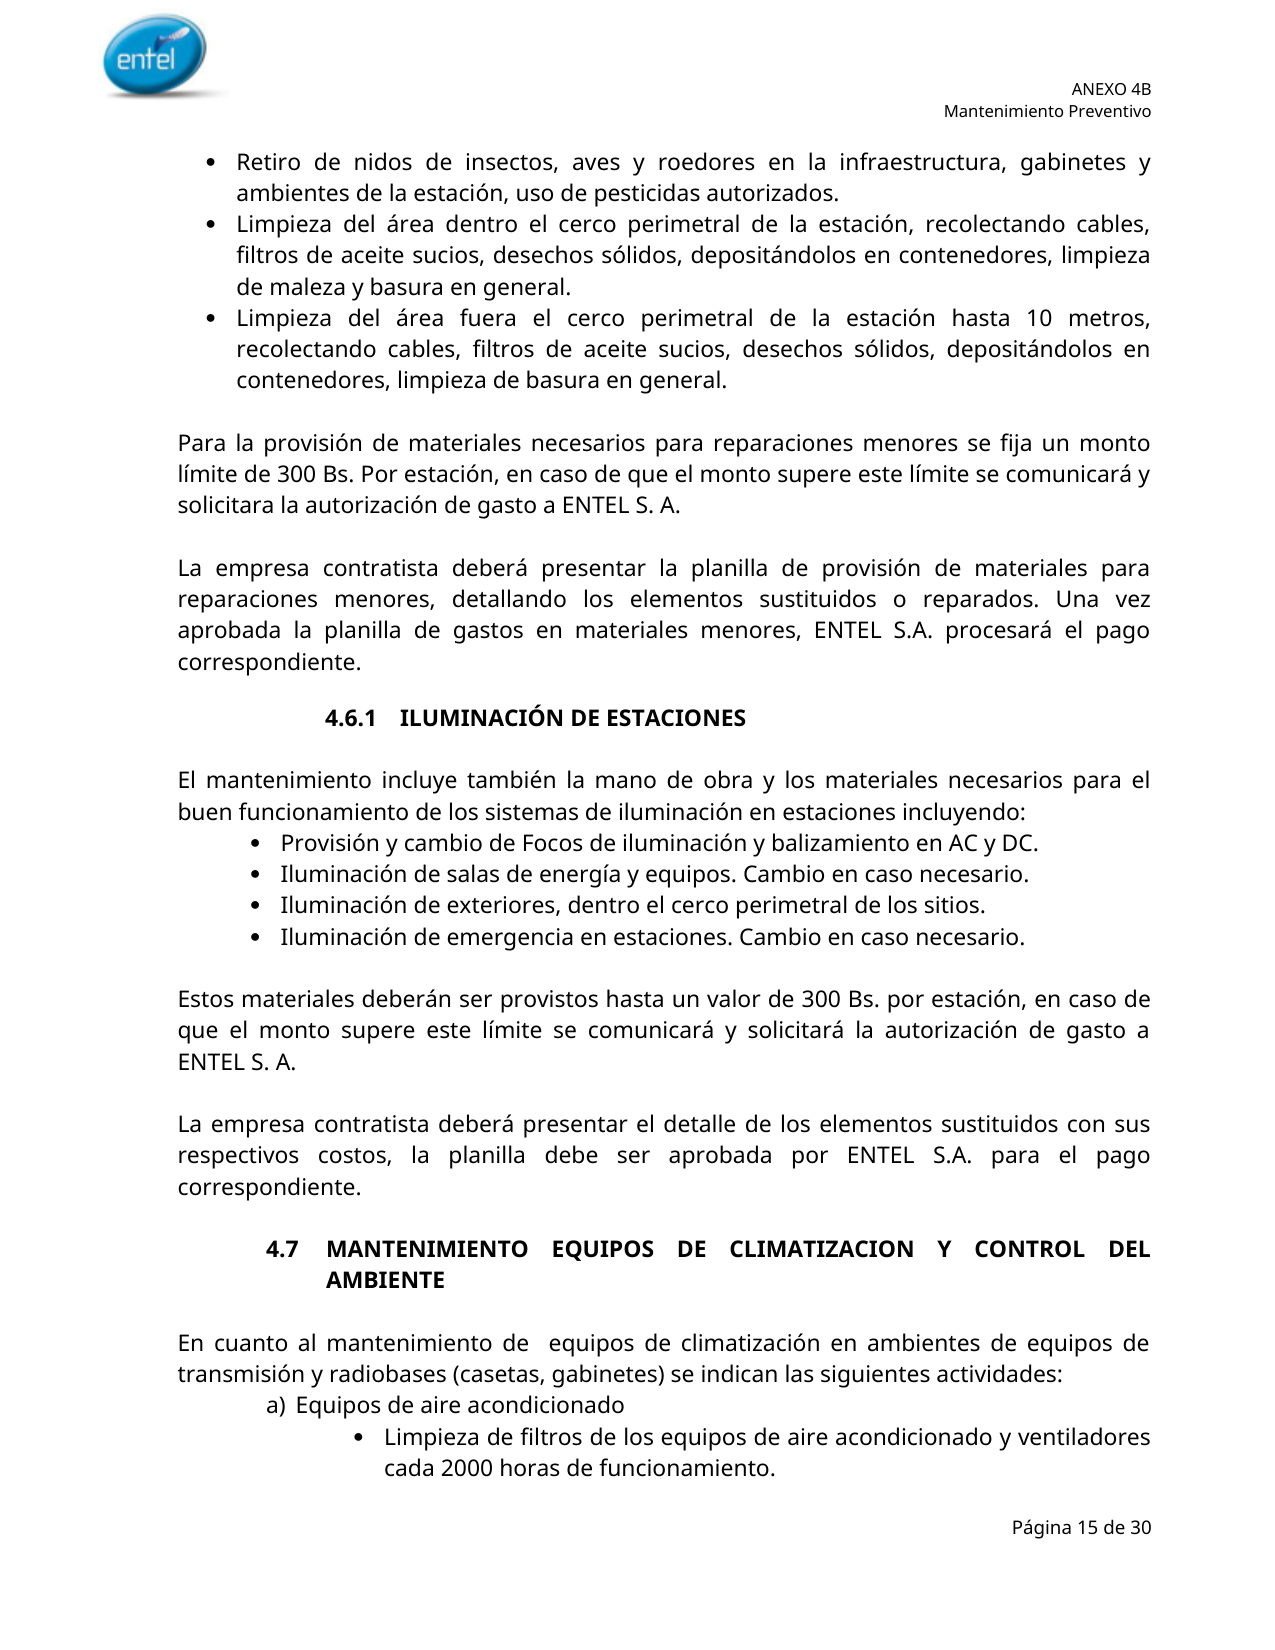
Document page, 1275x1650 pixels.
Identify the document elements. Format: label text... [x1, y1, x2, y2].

text El mantenimiento incluye también la mano de obra y los materiales necesarios para el buen funcionamiento de los sistemas de iluminación en estaciones incluyendo: [177, 764, 1152, 827]
text La empresa contratista deberá presentar el detalle de los elementos sustituidos con sus respectivos costos, la planilla debe ser aprobada por ENTEL S.A. para el pago correspondiente. [177, 1108, 1152, 1202]
list Limpieza del área fuera el cerco perimetral de la estación hasta 10 metros, recolectando cables, filtros de aceite sucios, desechos sólidos, depositándolos en contenedores, limpieza de basura en general. [207, 302, 1152, 395]
text La empresa contratista deberá presentar la planilla de provisión de materiales para reparaciones menores, detallando los elementos sustituidos o reparados. Una vez aprobada la planilla de gastos en materiales menores, ENTEL S.A. procesará el pago correspondiente. [177, 552, 1152, 677]
subtitle MANTENIMIENTO EQUIPOS DE CLIMATIZACION Y CONTROL DEL AMBIENTE [266, 1233, 1152, 1295]
picture [87, 7, 230, 105]
text Estos materiales deberán ser provistos hasta un valor de 300 Bs. por estación, en caso de que el monto supere este límite se comunicará y solicitará la autorización de gasto a ENTEL S. A. [177, 983, 1152, 1077]
subtitle ILUMINACIÓN DE ESTACIONES [325, 702, 1152, 733]
list Provisión y cambio de Focos de iluminación y balizamiento en AC y DC. [251, 827, 1152, 858]
list Iluminación de exteriores, dentro el cerco perimetral de los sitios. [251, 889, 1152, 920]
list Iluminación de emergencia en estaciones. Cambio en caso necesario. [251, 920, 1152, 952]
list Retiro de nidos de insectos, aves y roedores en la infraestructura, gabinetes y ambientes de la estación, uso de pesticidas autorizados. [207, 145, 1152, 208]
list Equipos de aire acondicionado [266, 1389, 1152, 1420]
list Limpieza de filtros de los equipos de aire acondicionado y ventiladores cada 2000 horas de funcionamiento. [354, 1420, 1152, 1483]
text En cuanto al mantenimiento de equipos de climatización en ambientes de equipos de transmisión y radiobases (casetas, gabinetes) se indican las siguientes actividades: [177, 1327, 1152, 1389]
text Para la provisión de materiales necesarios para reparaciones menores se fija un monto límite de 300 Bs. Por estación, en caso de que el monto supere este límite se comunicará y solicitara la autorización de gasto a ENTEL S. A. [177, 427, 1152, 520]
list Iluminación de salas de energía y equipos. Cambio en caso necesario. [251, 858, 1152, 889]
list Limpieza del área dentro el cerco perimetral de la estación, recolectando cables, filtros de aceite sucios, desechos sólidos, depositándolos en contenedores, limpieza de maleza y basura en general. [207, 208, 1152, 302]
